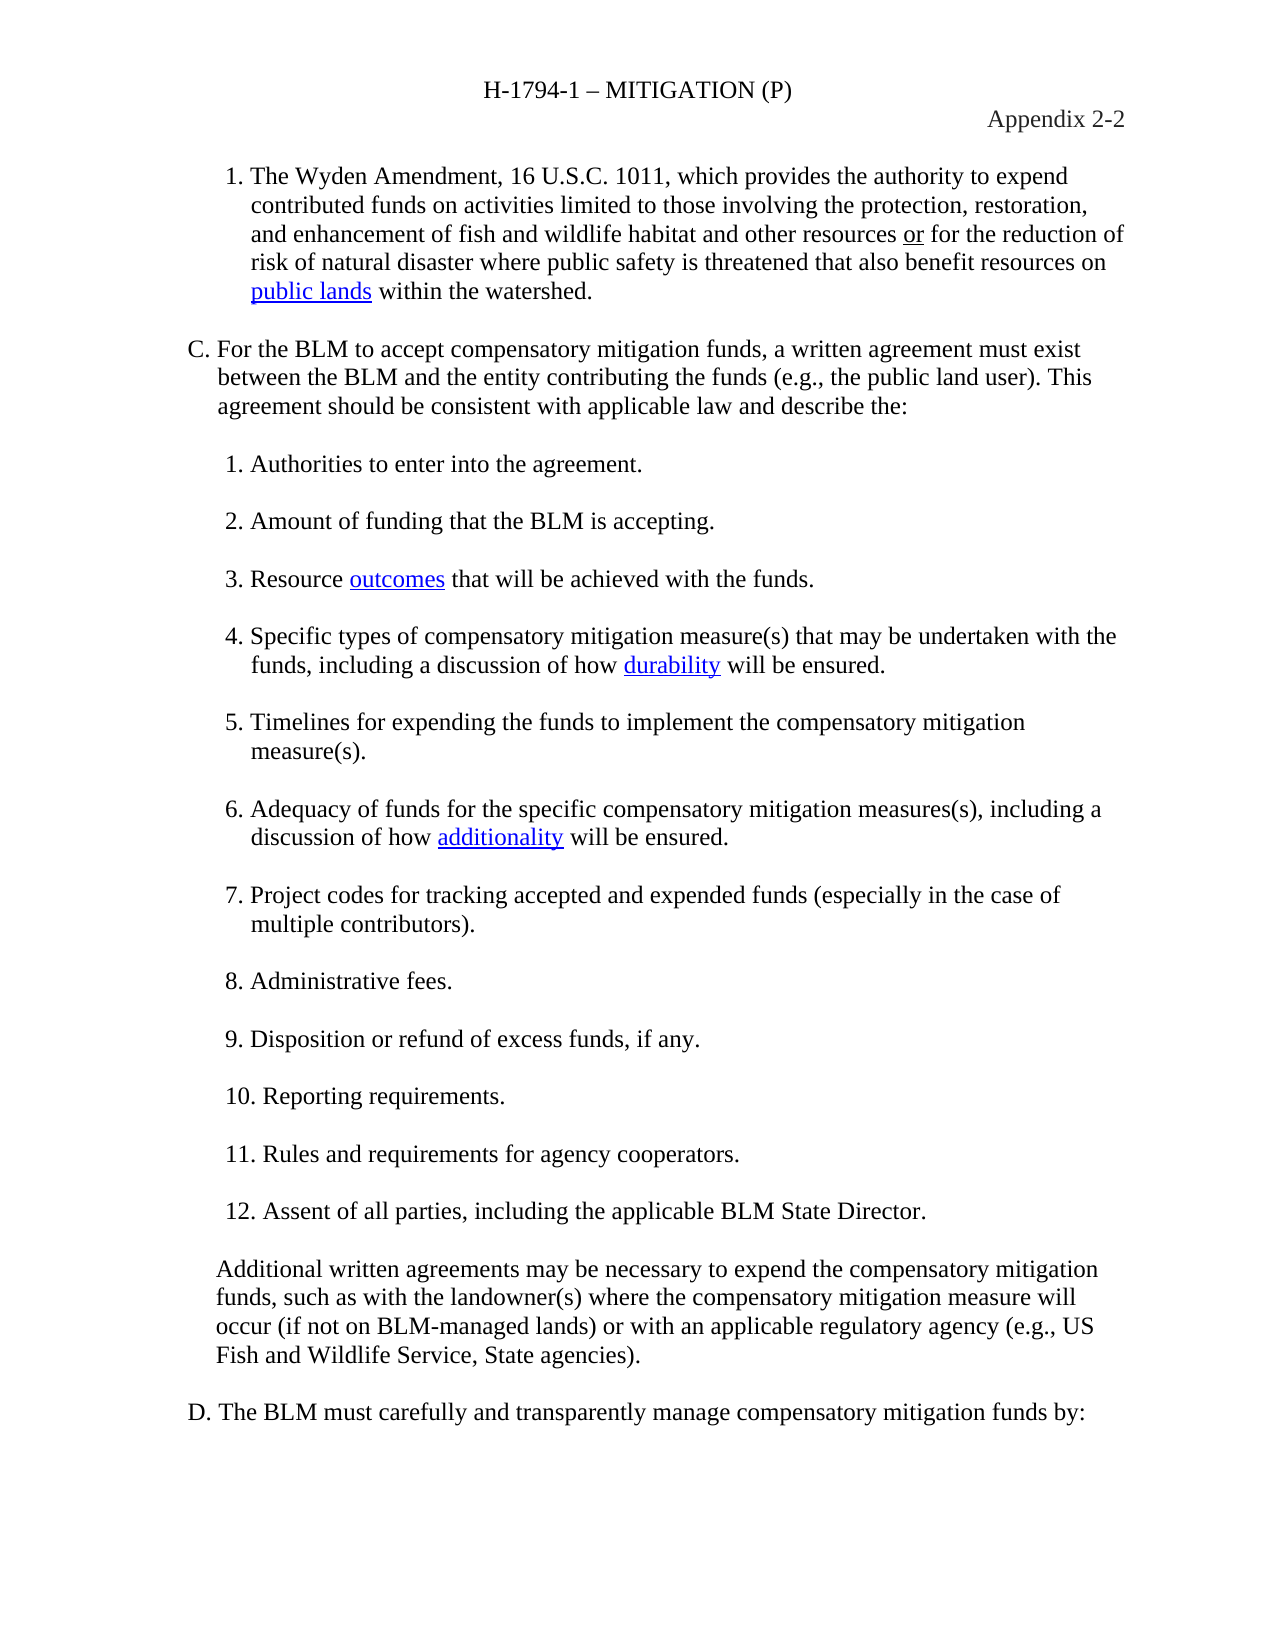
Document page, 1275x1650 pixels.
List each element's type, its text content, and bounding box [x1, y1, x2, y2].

list Disposition or refund of excess funds, if any. [225, 1024, 1125, 1052]
list Administrative fees. [225, 966, 1125, 995]
list The BLM must carefully and transparently manage compensatory mitigation funds by: [187, 1397, 1125, 1426]
list Timelines for expending the funds to implement the compensatory mitigation measure(s). [225, 707, 1125, 765]
list Amount of funding that the BLM is accepting. [225, 506, 1125, 535]
list Specific types of compensatory mitigation measure(s) that may be undertaken with the funds, including a discussion of how durability will be ensured. [225, 621, 1125, 679]
list Resource outcomes that will be achieved with the funds. [225, 564, 1125, 592]
list Project codes for tracking accepted and expended funds (especially in the case of multiple contributors). [225, 880, 1125, 937]
list Assent of all parties, including the applicable BLM State Director. [225, 1196, 1125, 1225]
list Adequacy of funds for the specific compensatory mitigation measures(s), including a discussion of how additionality will be ensured. [225, 794, 1125, 851]
list Additional written agreements may be necessary to expend the compensatory mitigation funds, such as with the landowner(s) where the compensatory mitigation measure will occur (if not on BLM-managed lands) or with an applicable regulatory agency (e.g., US Fish and Wildlife Service, State agencies). [216, 1254, 1125, 1369]
list Authorities to enter into the agreement. [225, 449, 1125, 477]
list Rules and requirements for agency cooperators. [225, 1139, 1125, 1167]
list Reporting requirements. [225, 1081, 1125, 1110]
list For the BLM to accept compensatory mitigation funds, a written agreement must exist between the BLM and the entity contributing the funds (e.g., the public land user). This agreement should be consistent with applicable law and describe the: [187, 334, 1125, 420]
